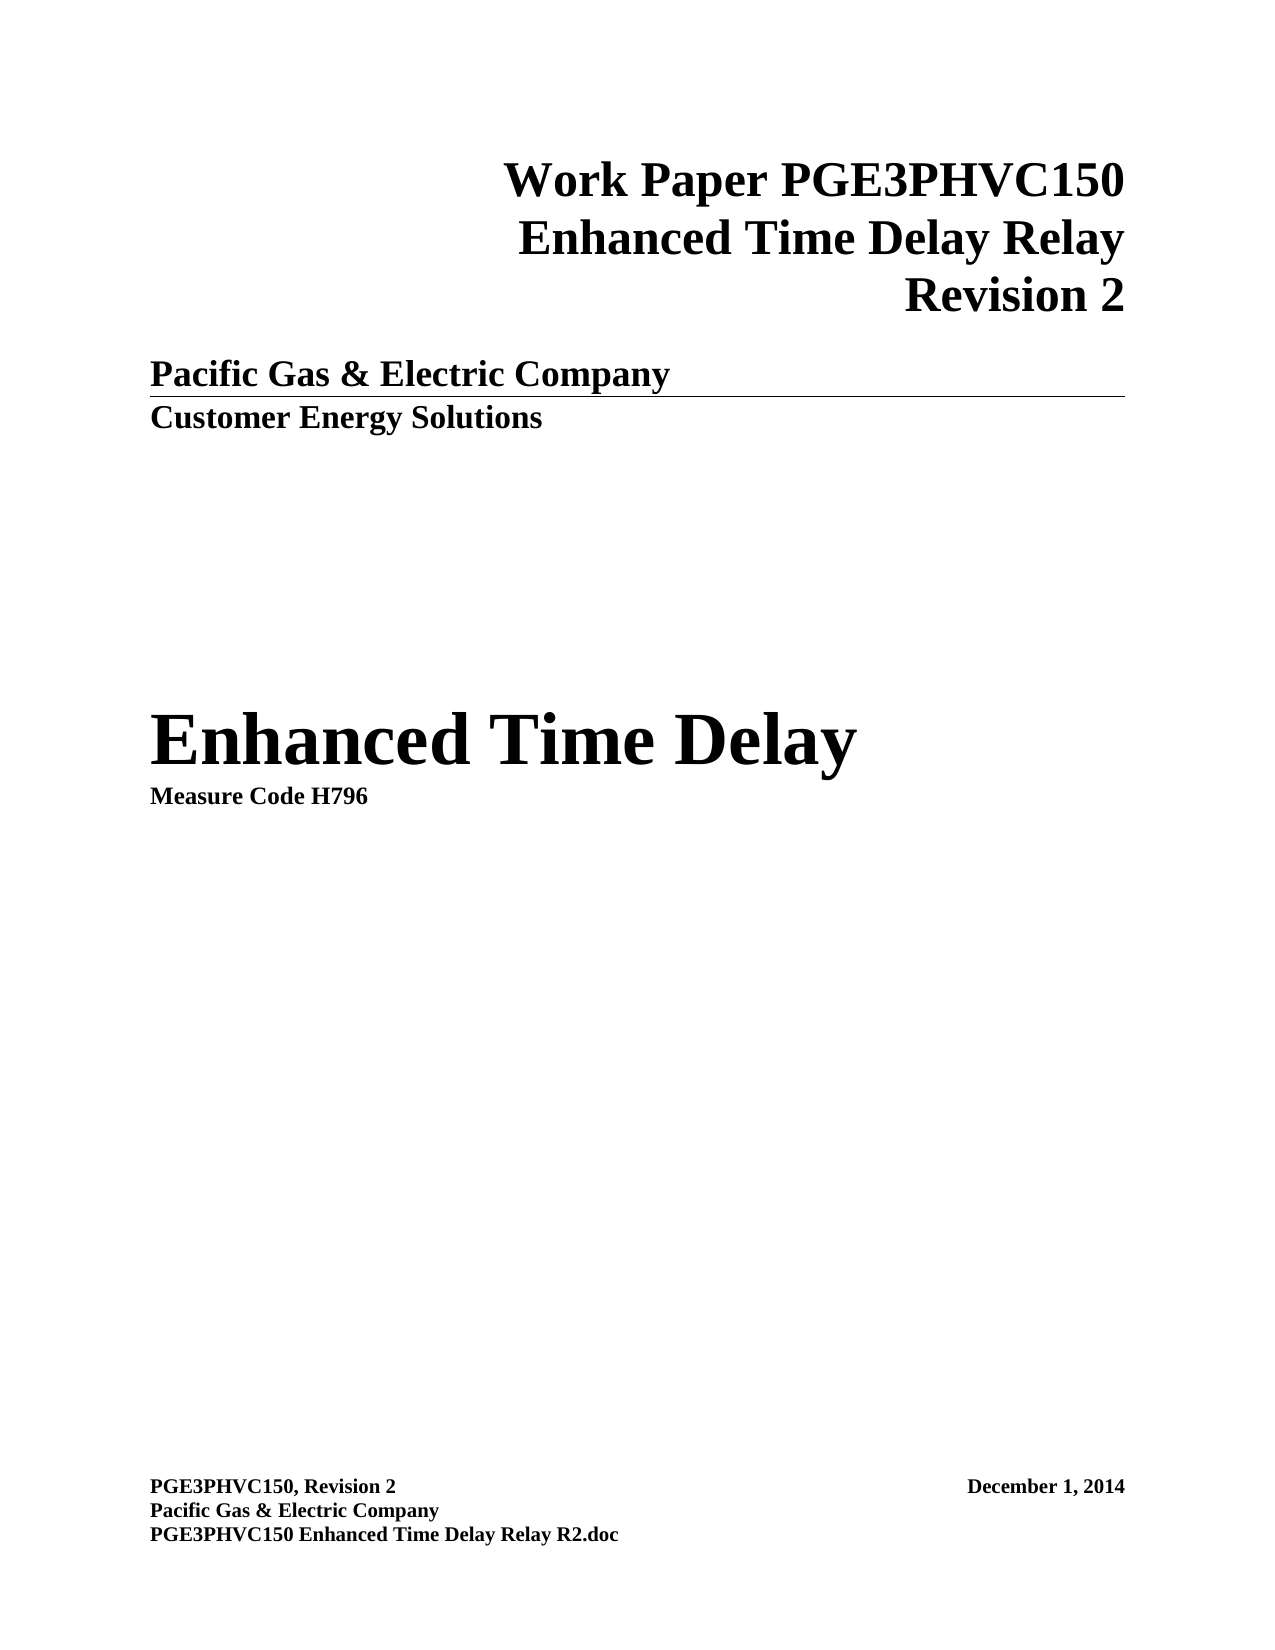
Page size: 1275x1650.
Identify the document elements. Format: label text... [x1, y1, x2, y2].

text Revision 2 [150, 265, 1125, 322]
text Pacific Gas & Electric Company [150, 351, 1125, 396]
text Customer Energy Solutions [150, 397, 1125, 436]
text Enhanced Time Delay [150, 694, 1200, 781]
text Measure Code H796 [150, 781, 1200, 809]
text Work Paper PGE3PHVC150 [150, 150, 1125, 207]
text Enhanced Time Delay Relay [150, 207, 1125, 265]
